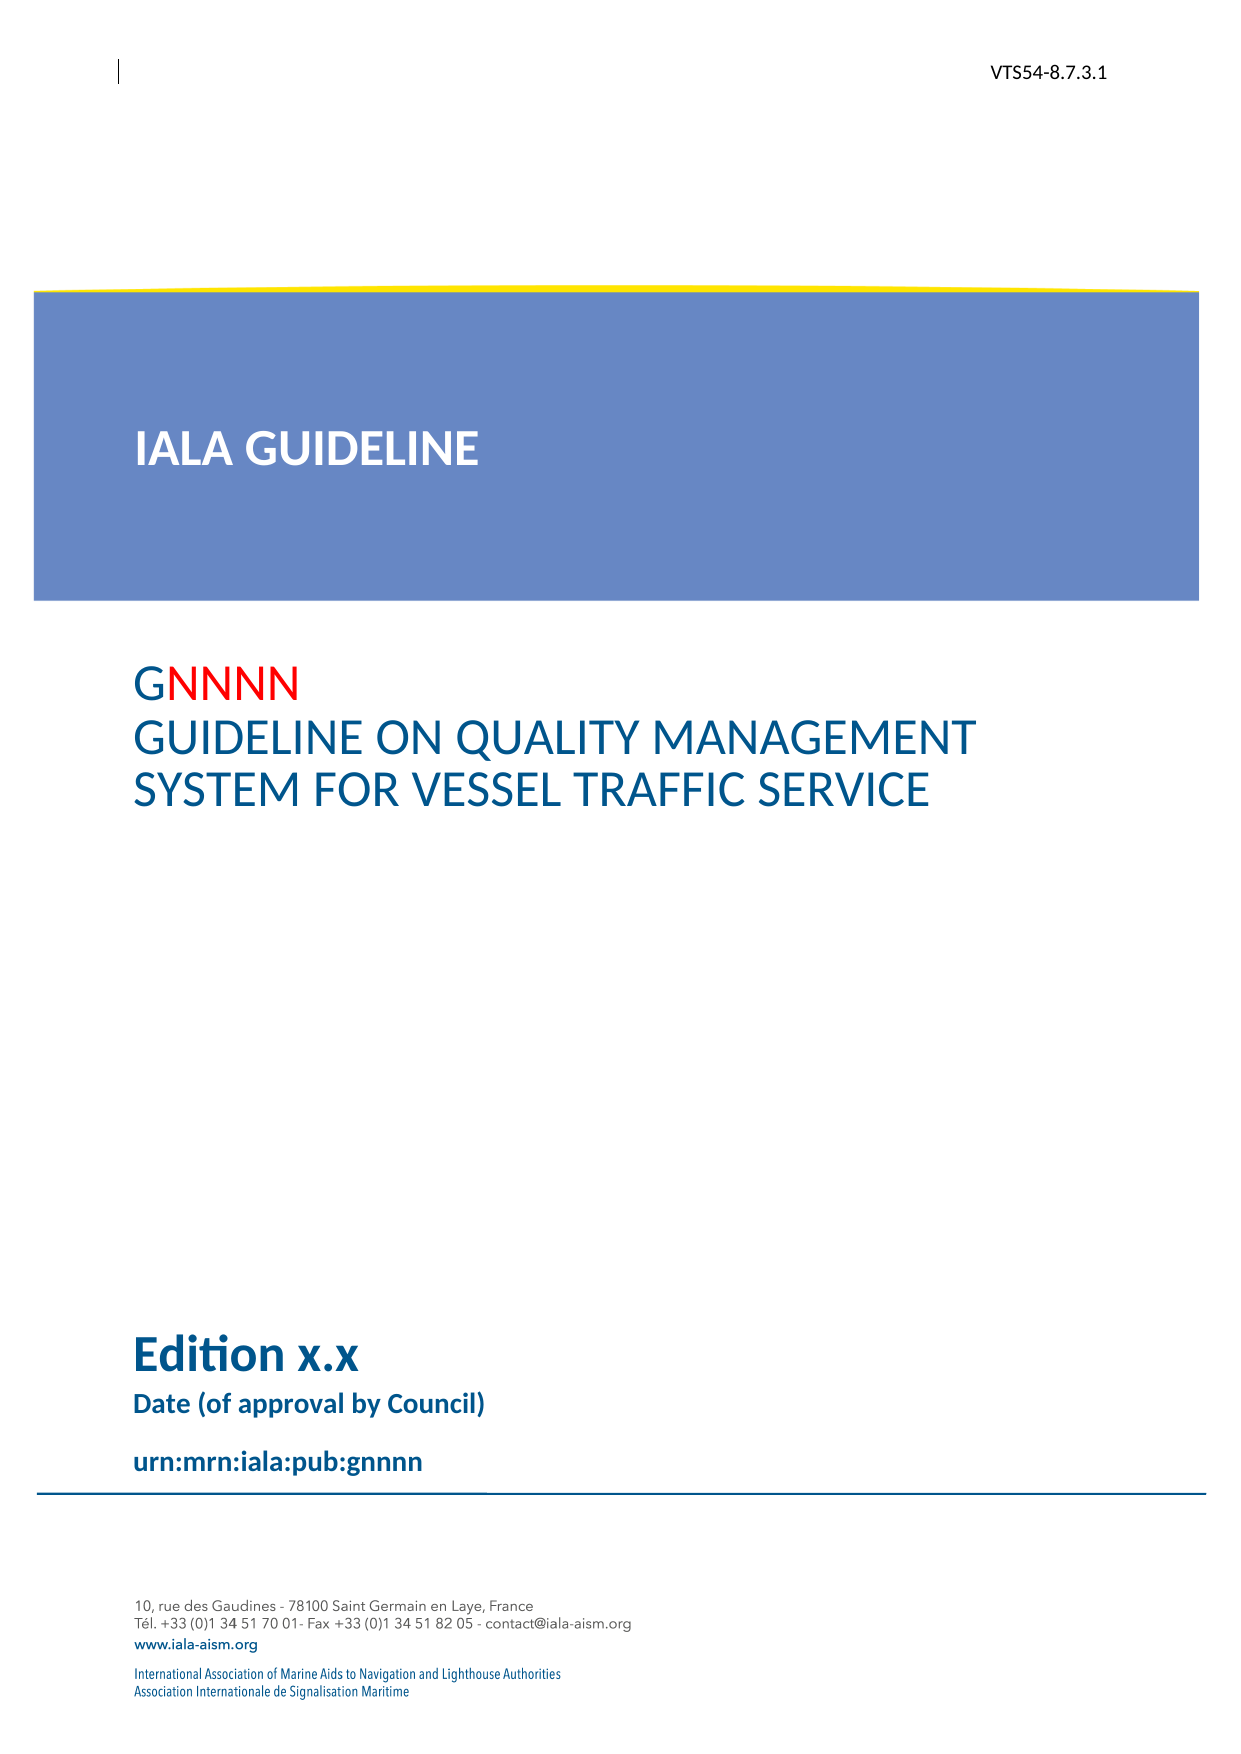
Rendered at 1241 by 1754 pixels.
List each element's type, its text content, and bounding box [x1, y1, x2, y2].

picture [128, 1595, 662, 1714]
text Gnnnn [133, 649, 1107, 713]
table_header IALA Guideline [40, 297, 1014, 604]
text Edition x.x [133, 1321, 1107, 1385]
text urn:mrn:iala:pub:gnnnn [133, 1443, 1107, 1479]
text Guideline on QUALITY MANAGEMENT SYSTEM FOR Vessel Traffic Service [133, 713, 1107, 817]
text Date (of approval by Council) [133, 1385, 1107, 1421]
picture [0, 227, 1238, 612]
